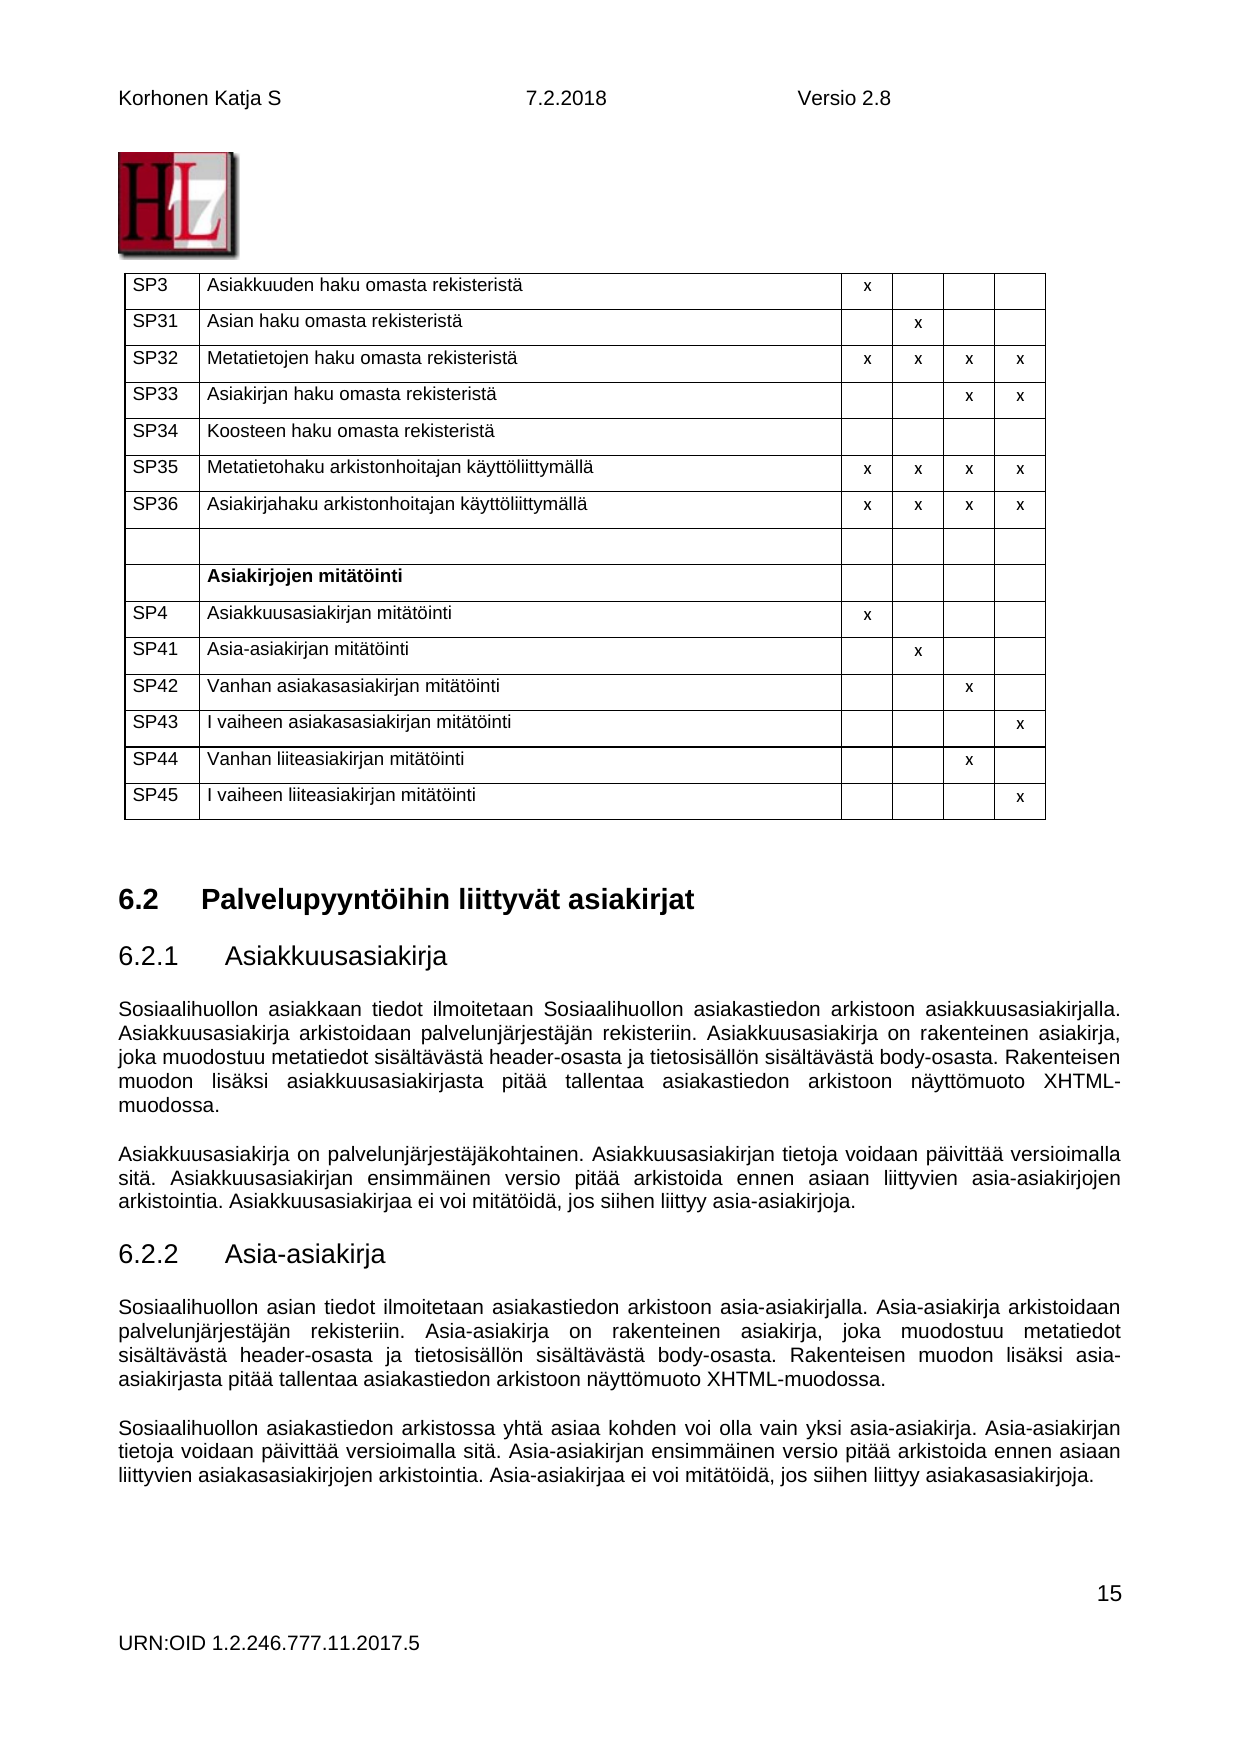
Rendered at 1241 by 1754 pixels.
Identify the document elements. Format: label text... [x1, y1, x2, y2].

table_cell x [995, 456, 1045, 491]
picture [118, 152, 241, 260]
text Sosiaalihuollon asiakastiedon arkistossa yhtä asiaa kohden voi olla vain yksi asia-asiakirja. Asia-asiakirjan tietoja voidaan päivittää versioimalla sitä. Asia-asiakirjan ensimmäinen versio pitää arkistoida ennen asiaan liittyvien asiakasasiakirjojen arkistointia. Asia-asiakirjaa ei voi mitätöidä, jos siihen liittyy asiakasasiakirjoja. [118, 1415, 1122, 1487]
table_cell x [893, 346, 943, 382]
table_cell [893, 565, 943, 601]
table_cell [842, 529, 892, 564]
table_cell x [944, 748, 994, 783]
table_cell x [944, 492, 994, 528]
table_cell [893, 529, 943, 564]
table_cell [995, 529, 1045, 564]
subtitle Asia-asiakirja [118, 1238, 1122, 1269]
table_cell Metatietohaku arkistonhoitajan käyttöliittymällä [200, 456, 841, 491]
table_cell x [893, 638, 943, 673]
text Asiakkuusasiakirja on palvelunjärjestäjäkohtainen. Asiakkuusasiakirjan tietoja voidaan päivittää versioimalla sitä. Asiakkuusasiakirjan ensimmäinen versio pitää arkistoida ennen asiaan liittyvien asia-asiakirjojen arkistointia. Asiakkuusasiakirjaa ei voi mitätöidä, jos siihen liittyy asia-asiakirjoja. [118, 1141, 1122, 1213]
table_cell [126, 565, 199, 601]
table_cell [944, 419, 994, 455]
table_cell Koosteen haku omasta rekisteristä [200, 419, 841, 455]
table_cell [893, 675, 943, 710]
table_cell [995, 638, 1045, 673]
table_cell [944, 602, 994, 637]
table_cell SP36 [126, 492, 199, 528]
table_cell [893, 748, 943, 783]
table_cell SP4 [126, 602, 199, 637]
table_cell x [893, 310, 943, 345]
table_cell x [995, 711, 1045, 746]
table_cell Metatietojen haku omasta rekisteristä [200, 346, 841, 382]
table_cell [995, 565, 1045, 601]
table_cell [995, 419, 1045, 455]
table_cell [126, 529, 199, 564]
table_cell [893, 274, 943, 309]
table_cell x [842, 492, 892, 528]
table_cell [842, 383, 892, 418]
table_cell Asiakirjojen mitätöinti [200, 565, 841, 601]
table_cell [893, 383, 943, 418]
table_cell x [842, 602, 892, 637]
table_cell x [944, 456, 994, 491]
table_cell [995, 748, 1045, 783]
text Sosiaalihuollon asiakkaan tiedot ilmoitetaan Sosiaalihuollon asiakastiedon arkistoon asiakkuusasiakirjalla. Asiakkuusasiakirja arkistoidaan palvelunjärjestäjän rekisteriin. Asiakkuusasiakirja on rakenteinen asiakirja, joka muodostuu metatiedot sisältävästä header-osasta ja tietosisällön sisältävästä body-osasta. Rakenteisen muodon lisäksi asiakkuusasiakirjasta pitää tallentaa asiakastiedon arkistoon näyttömuoto XHTML-muodossa. [118, 997, 1122, 1116]
table_cell Asiakkuusasiakirjan mitätöinti [200, 602, 841, 637]
table_cell Asiakkuuden haku omasta rekisteristä [200, 274, 841, 309]
table_cell x [995, 383, 1045, 418]
table_cell [893, 711, 943, 746]
table_cell x [842, 456, 892, 491]
table_cell SP33 [126, 383, 199, 418]
table_cell SP45 [126, 784, 199, 819]
table_cell [200, 529, 841, 564]
table_cell [842, 675, 892, 710]
table_cell I vaiheen asiakasasiakirjan mitätöinti [200, 711, 841, 746]
table_cell Vanhan asiakasasiakirjan mitätöinti [200, 675, 841, 710]
table_cell [893, 602, 943, 637]
table_cell [944, 711, 994, 746]
table_cell [995, 310, 1045, 345]
table_cell [842, 638, 892, 673]
table_cell x [995, 784, 1045, 819]
table_cell [995, 675, 1045, 710]
table_cell x [995, 346, 1045, 382]
table_cell [944, 310, 994, 345]
table_cell [995, 602, 1045, 637]
table_cell [944, 565, 994, 601]
table_cell Asiakirjan haku omasta rekisteristä [200, 383, 841, 418]
table_cell SP41 [126, 638, 199, 673]
table_cell SP32 [126, 346, 199, 382]
table_cell [842, 419, 892, 455]
subtitle Asiakkuusasiakirja [118, 940, 1122, 972]
table_cell [842, 784, 892, 819]
table_cell x [842, 346, 892, 382]
subtitle Palvelupyyntöihin liittyvät asiakirjat [118, 882, 1122, 915]
table_cell SP43 [126, 711, 199, 746]
table_cell x [944, 383, 994, 418]
table_cell [893, 419, 943, 455]
table_cell Asian haku omasta rekisteristä [200, 310, 841, 345]
table_cell x [842, 274, 892, 309]
table_cell SP34 [126, 419, 199, 455]
table_cell x [893, 456, 943, 491]
table_cell [944, 529, 994, 564]
table_cell SP3 [126, 274, 199, 309]
table_cell [944, 784, 994, 819]
table_cell x [944, 346, 994, 382]
text Sosiaalihuollon asian tiedot ilmoitetaan asiakastiedon arkistoon asia-asiakirjalla. Asia-asiakirja arkistoidaan palvelunjärjestäjän rekisteriin. Asia-asiakirja on rakenteinen asiakirja, joka muodostuu metatiedot sisältävästä header-osasta ja tietosisällön sisältävästä body-osasta. Rakenteisen muodon lisäksi asia-asiakirjasta pitää tallentaa asiakastiedon arkistoon näyttömuoto XHTML-muodossa. [118, 1294, 1122, 1390]
table_cell x [893, 492, 943, 528]
table_cell SP42 [126, 675, 199, 710]
table_cell SP44 [126, 748, 199, 783]
table_cell x [995, 492, 1045, 528]
table_cell [842, 565, 892, 601]
table_cell [944, 638, 994, 673]
table_cell [944, 274, 994, 309]
table_cell [842, 310, 892, 345]
table_cell Asia-asiakirjan mitätöinti [200, 638, 841, 673]
table_cell SP35 [126, 456, 199, 491]
table_cell SP31 [126, 310, 199, 345]
table_cell Vanhan liiteasiakirjan mitätöinti [200, 748, 841, 783]
table_cell [842, 711, 892, 746]
table_cell [995, 274, 1045, 309]
table_cell [893, 784, 943, 819]
table_cell Asiakirjahaku arkistonhoitajan käyttöliittymällä [200, 492, 841, 528]
table_cell x [944, 675, 994, 710]
table_cell [842, 748, 892, 783]
table_cell I vaiheen liiteasiakirjan mitätöinti [200, 784, 841, 819]
